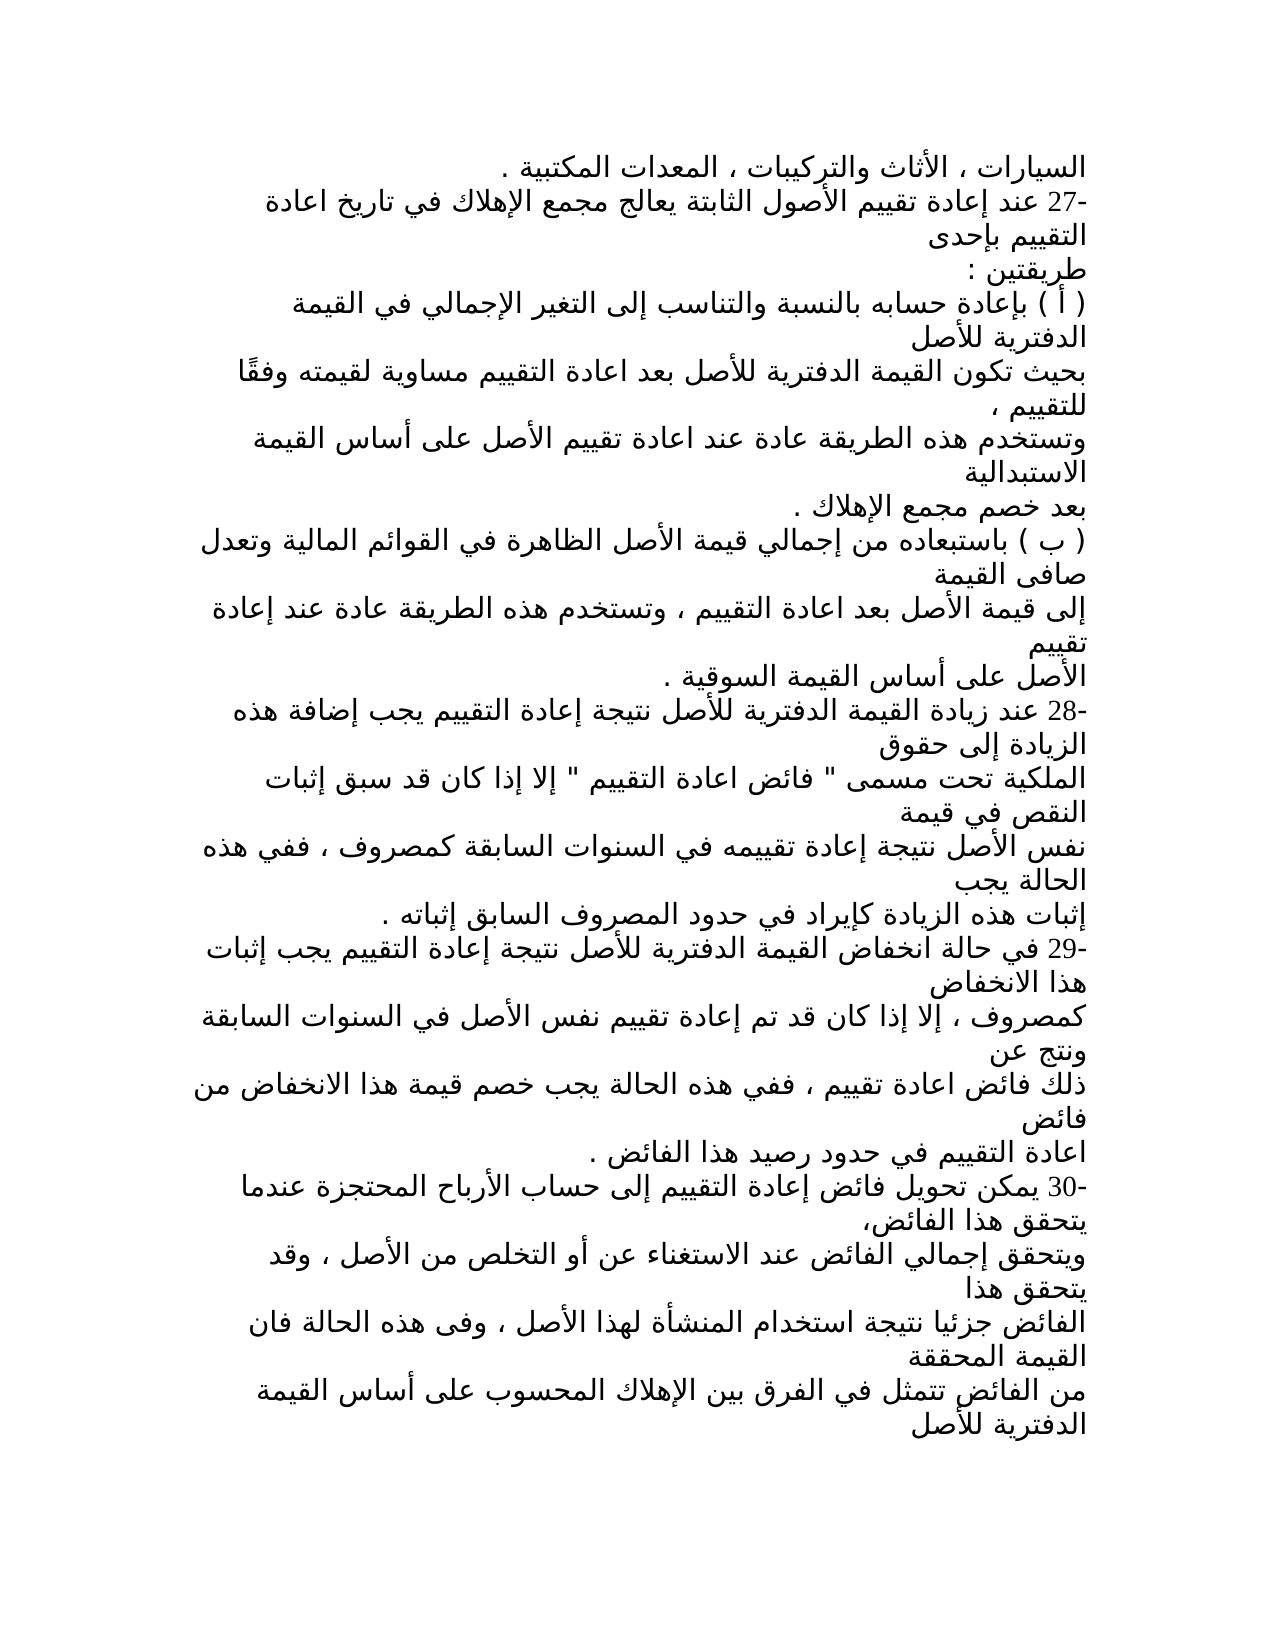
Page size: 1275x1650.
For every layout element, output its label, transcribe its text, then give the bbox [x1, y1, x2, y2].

text -28 عند زيادة القيمة الدفترية للأصل نتيجة إعادة التقييم يجب إضافة هذه الزيادة إلى حقوق [187, 693, 1087, 762]
text بحيث تكون القيمة الدفترية للأصل بعد اعادة التقييم مساوية لقيمته وفقًا للتقييم ، [187, 354, 1087, 422]
text الأصل على أساس القيمة السوقية . [187, 659, 1087, 693]
text من الفائض تتمثل في الفرق بين الإهلاك المحسوب على أساس القيمة الدفترية للأصل [187, 1373, 1087, 1441]
text طريقتين : [187, 252, 1087, 286]
text الملكية تحت مسمى " فائض اعادة التقييم " إلا إذا كان قد سبق إثبات النقص في قيمة [187, 762, 1087, 829]
text ( ب ) باستبعاده من إجمالي قيمة الأصل الظاهرة في القوائم المالية وتعدل صافى القيمة [187, 524, 1087, 592]
text -27 عند إعادة تقييم الأصول الثابتة يعالج مجمع الإهلاك في تاريخ اعادة التقييم بإحدى [187, 184, 1087, 252]
text -30 يمكن تحويل فائض إعادة التقييم إلى حساب الأرباح المحتجزة عندما يتحقق هذا الفائض، [187, 1169, 1087, 1237]
text إلى قيمة الأصل بعد اعادة التقييم ، وتستخدم هذه الطريقة عادة عند إعادة تقييم [187, 592, 1087, 659]
text السيارات ، الأثاث والتركيبات ، المعدات المكتبية . [187, 150, 1087, 184]
text ( أ ) بإعادة حسابه بالنسبة والتناسب إلى التغير الإجمالي في القيمة الدفترية للأصل [187, 286, 1087, 354]
text ذلك فائض اعادة تقييم ، ففي هذه الحالة يجب خصم قيمة هذا الانخفاض من فائض [187, 1067, 1087, 1135]
text وتستخدم هذه الطريقة عادة عند اعادة تقييم الأصل على أساس القيمة الاستبدالية [187, 422, 1087, 490]
text الفائض جزئيا نتيجة استخدام المنشأة لهذا الأصل ، وفى هذه الحالة فان القيمة المحققة [187, 1305, 1087, 1373]
text نفس الأصل نتيجة إعادة تقييمه في السنوات السابقة كمصروف ، ففي هذه الحالة يجب [187, 829, 1087, 897]
text إثبات هذه الزيادة كإيراد في حدود المصروف السابق إثباته . [187, 897, 1087, 931]
text كمصروف ، إلا إذا كان قد تم إعادة تقييم نفس الأصل في السنوات السابقة ونتج عن [187, 999, 1087, 1067]
text -29 في حالة انخفاض القيمة الدفترية للأصل نتيجة إعادة التقييم يجب إثبات هذا الانخفاض [187, 931, 1087, 999]
text بعد خصم مجمع الإهلاك . [187, 490, 1087, 524]
text اعادة التقييم في حدود رصيد هذا الفائض . [187, 1135, 1087, 1169]
text ويتحقق إجمالي الفائض عند الاستغناء عن أو التخلص من الأصل ، وقد يتحقق هذا [187, 1237, 1087, 1305]
